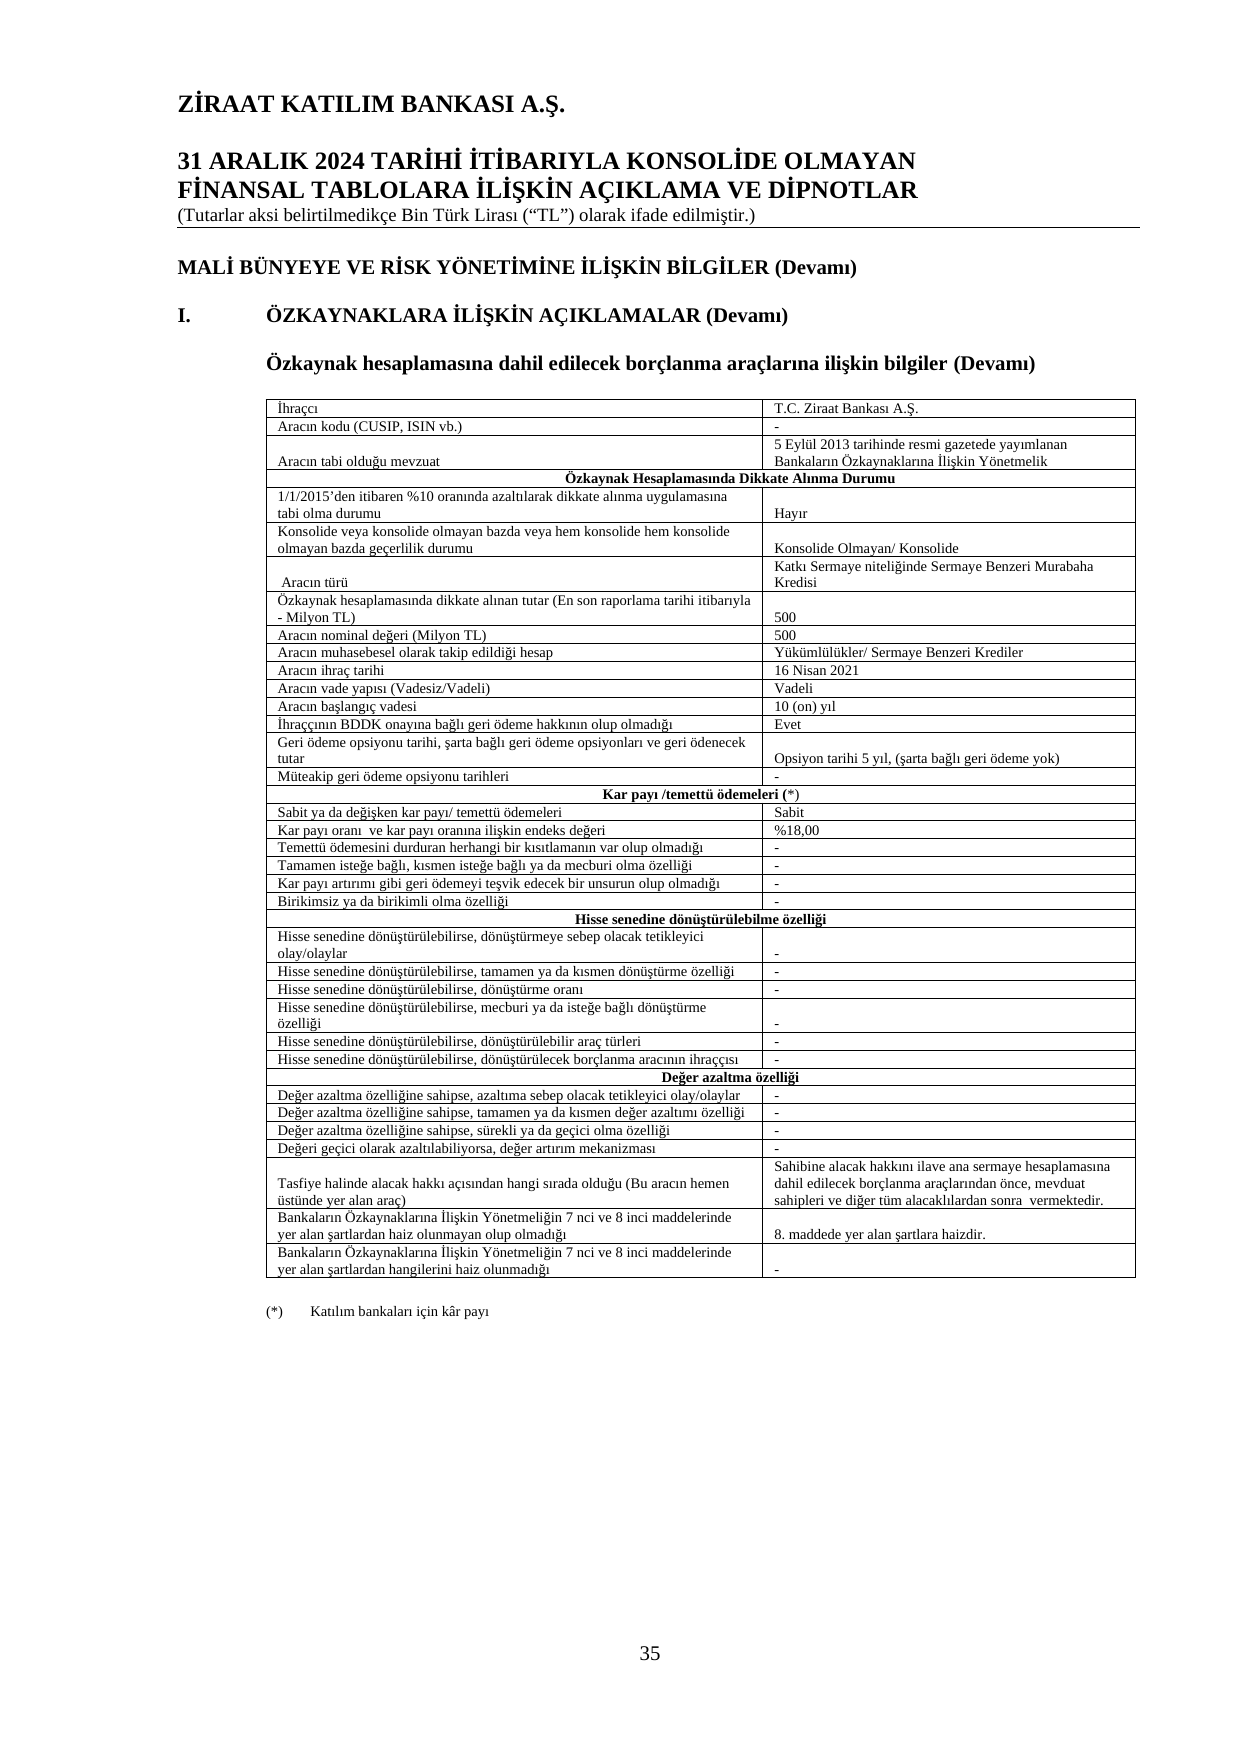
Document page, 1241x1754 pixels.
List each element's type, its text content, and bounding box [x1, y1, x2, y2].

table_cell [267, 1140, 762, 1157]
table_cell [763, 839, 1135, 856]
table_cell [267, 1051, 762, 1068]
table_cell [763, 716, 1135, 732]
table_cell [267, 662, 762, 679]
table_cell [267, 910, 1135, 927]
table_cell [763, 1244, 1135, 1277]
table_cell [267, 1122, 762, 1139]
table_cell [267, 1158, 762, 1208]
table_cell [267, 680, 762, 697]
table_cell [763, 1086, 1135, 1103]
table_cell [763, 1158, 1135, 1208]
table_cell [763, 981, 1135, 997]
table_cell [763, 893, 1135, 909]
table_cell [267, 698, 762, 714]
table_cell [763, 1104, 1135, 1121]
text (*) Katılım bankaları için kâr payı [266, 1302, 1122, 1319]
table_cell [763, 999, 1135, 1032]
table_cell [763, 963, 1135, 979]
text I. ÖZKAYNAKLARA İLİŞKİN AÇIKLAMALAR (Devamı) [177, 303, 1122, 327]
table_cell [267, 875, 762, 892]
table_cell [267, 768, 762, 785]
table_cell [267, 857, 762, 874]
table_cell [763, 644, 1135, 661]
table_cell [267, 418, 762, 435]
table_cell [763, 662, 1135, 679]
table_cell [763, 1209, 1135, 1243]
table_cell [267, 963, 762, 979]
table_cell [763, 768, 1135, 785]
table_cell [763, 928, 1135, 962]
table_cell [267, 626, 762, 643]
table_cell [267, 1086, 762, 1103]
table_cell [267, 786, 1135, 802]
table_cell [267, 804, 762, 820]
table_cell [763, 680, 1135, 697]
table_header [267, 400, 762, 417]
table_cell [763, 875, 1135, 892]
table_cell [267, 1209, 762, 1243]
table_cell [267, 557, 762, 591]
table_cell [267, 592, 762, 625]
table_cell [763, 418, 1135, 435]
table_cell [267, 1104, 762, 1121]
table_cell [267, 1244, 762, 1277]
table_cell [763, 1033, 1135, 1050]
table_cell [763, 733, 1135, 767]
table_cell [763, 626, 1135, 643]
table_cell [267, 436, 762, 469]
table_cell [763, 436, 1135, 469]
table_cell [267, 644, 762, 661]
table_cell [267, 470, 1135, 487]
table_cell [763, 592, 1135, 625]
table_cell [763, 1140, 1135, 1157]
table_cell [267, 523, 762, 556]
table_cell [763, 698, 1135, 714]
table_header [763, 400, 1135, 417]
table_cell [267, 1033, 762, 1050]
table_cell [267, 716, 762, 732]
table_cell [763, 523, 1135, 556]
text MALİ BÜNYEYE VE RİSK YÖNETİMİNE İLİŞKİN BİLGİLER (Devamı) [177, 255, 1122, 279]
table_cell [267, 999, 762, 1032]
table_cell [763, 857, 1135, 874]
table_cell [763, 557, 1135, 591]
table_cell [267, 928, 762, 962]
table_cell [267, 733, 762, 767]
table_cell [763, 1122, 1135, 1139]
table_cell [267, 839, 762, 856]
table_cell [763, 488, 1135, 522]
text Özkaynak hesaplamasına dahil edilecek borçlanma araçlarına ilişkin bilgiler (Devamı) [266, 351, 1122, 375]
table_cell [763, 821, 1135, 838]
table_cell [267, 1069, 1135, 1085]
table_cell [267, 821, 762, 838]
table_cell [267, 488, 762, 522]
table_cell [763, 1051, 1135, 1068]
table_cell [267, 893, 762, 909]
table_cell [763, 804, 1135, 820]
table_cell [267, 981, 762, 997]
